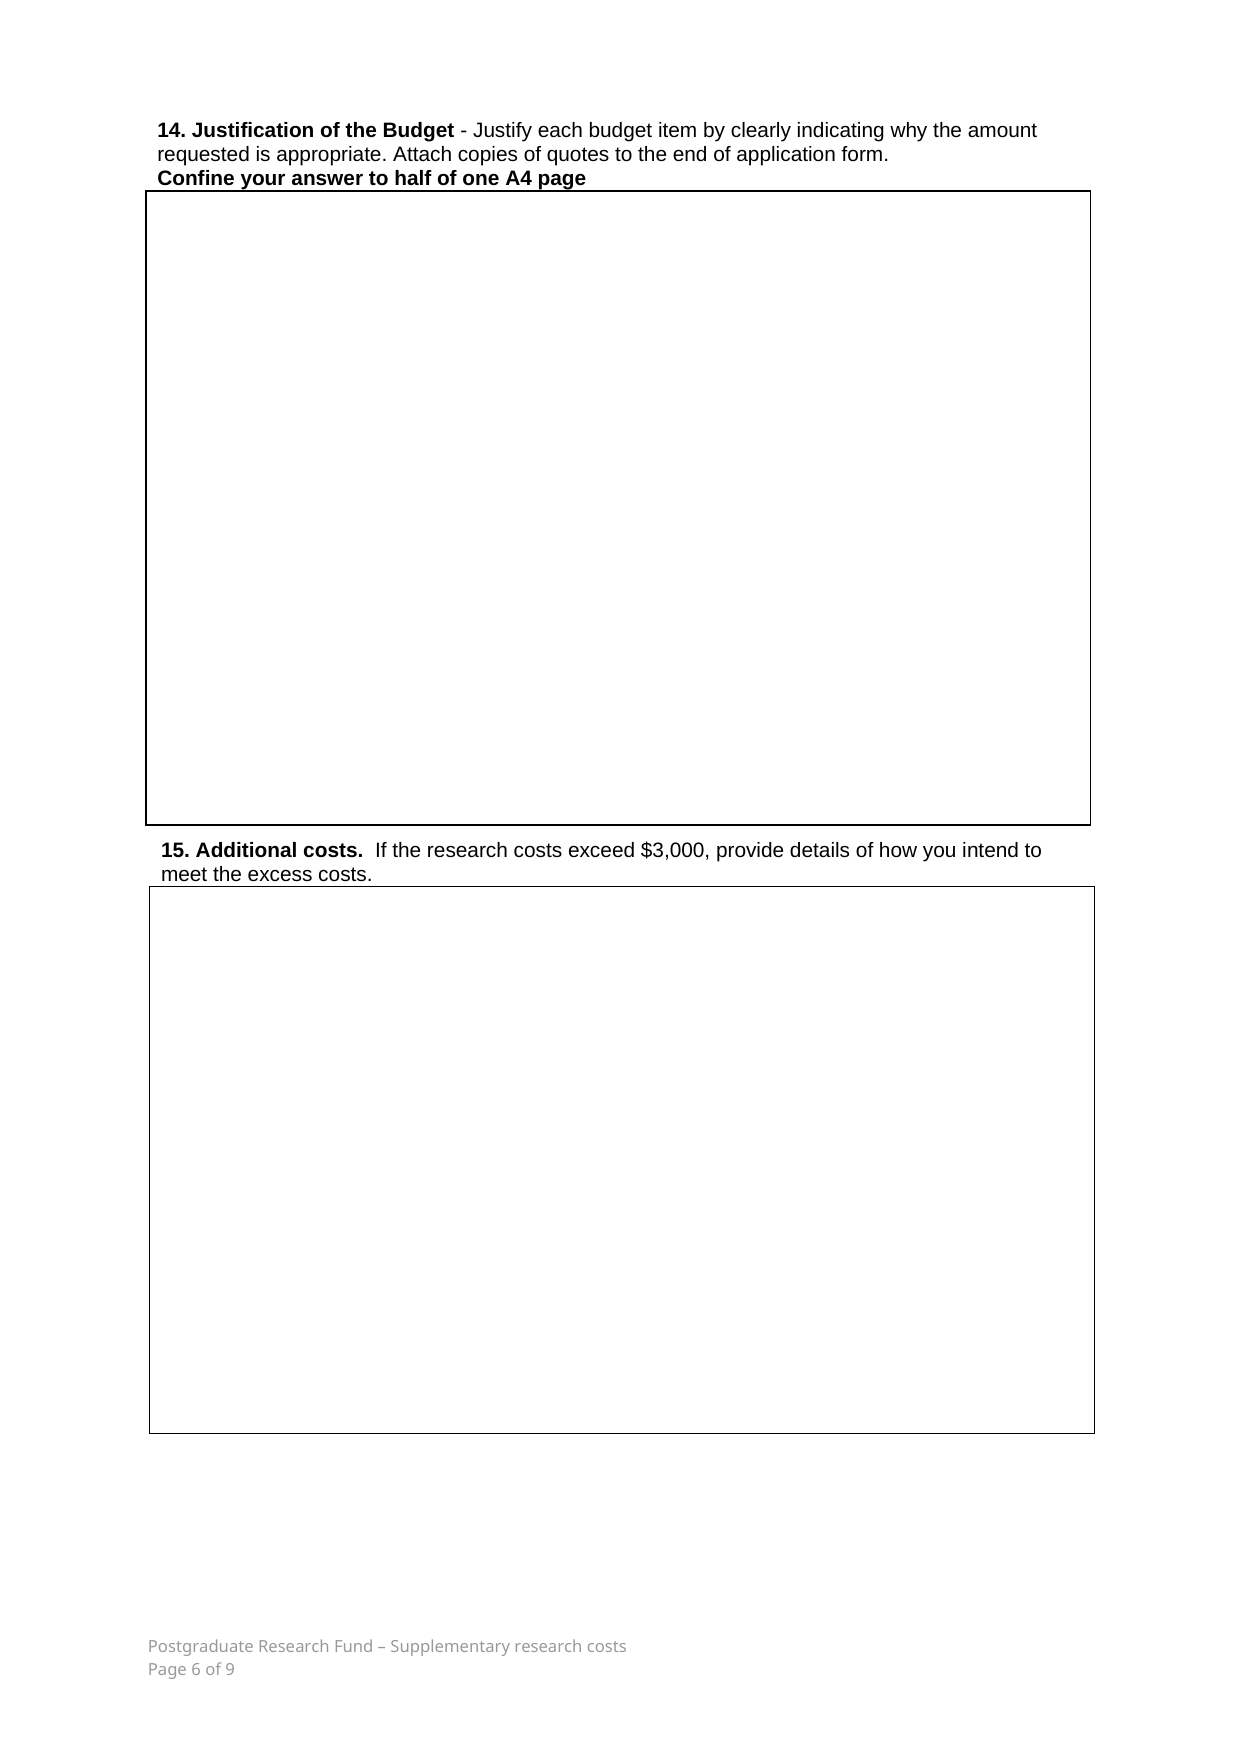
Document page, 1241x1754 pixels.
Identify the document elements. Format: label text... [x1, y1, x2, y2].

table_header 14. Justification of the Budget - Justify each budget item by clearly indicating why the amount requested is appropriate. Attach copies of quotes to the end of application form. Confine your answer to half of one A4 page [146, 118, 1091, 190]
table_cell 15. Additional costs. If the research costs exceed $3,000, provide details of how you intend to meet the excess costs. [150, 824, 1094, 886]
table_cell [150, 887, 1094, 1433]
table_cell [147, 192, 1090, 824]
